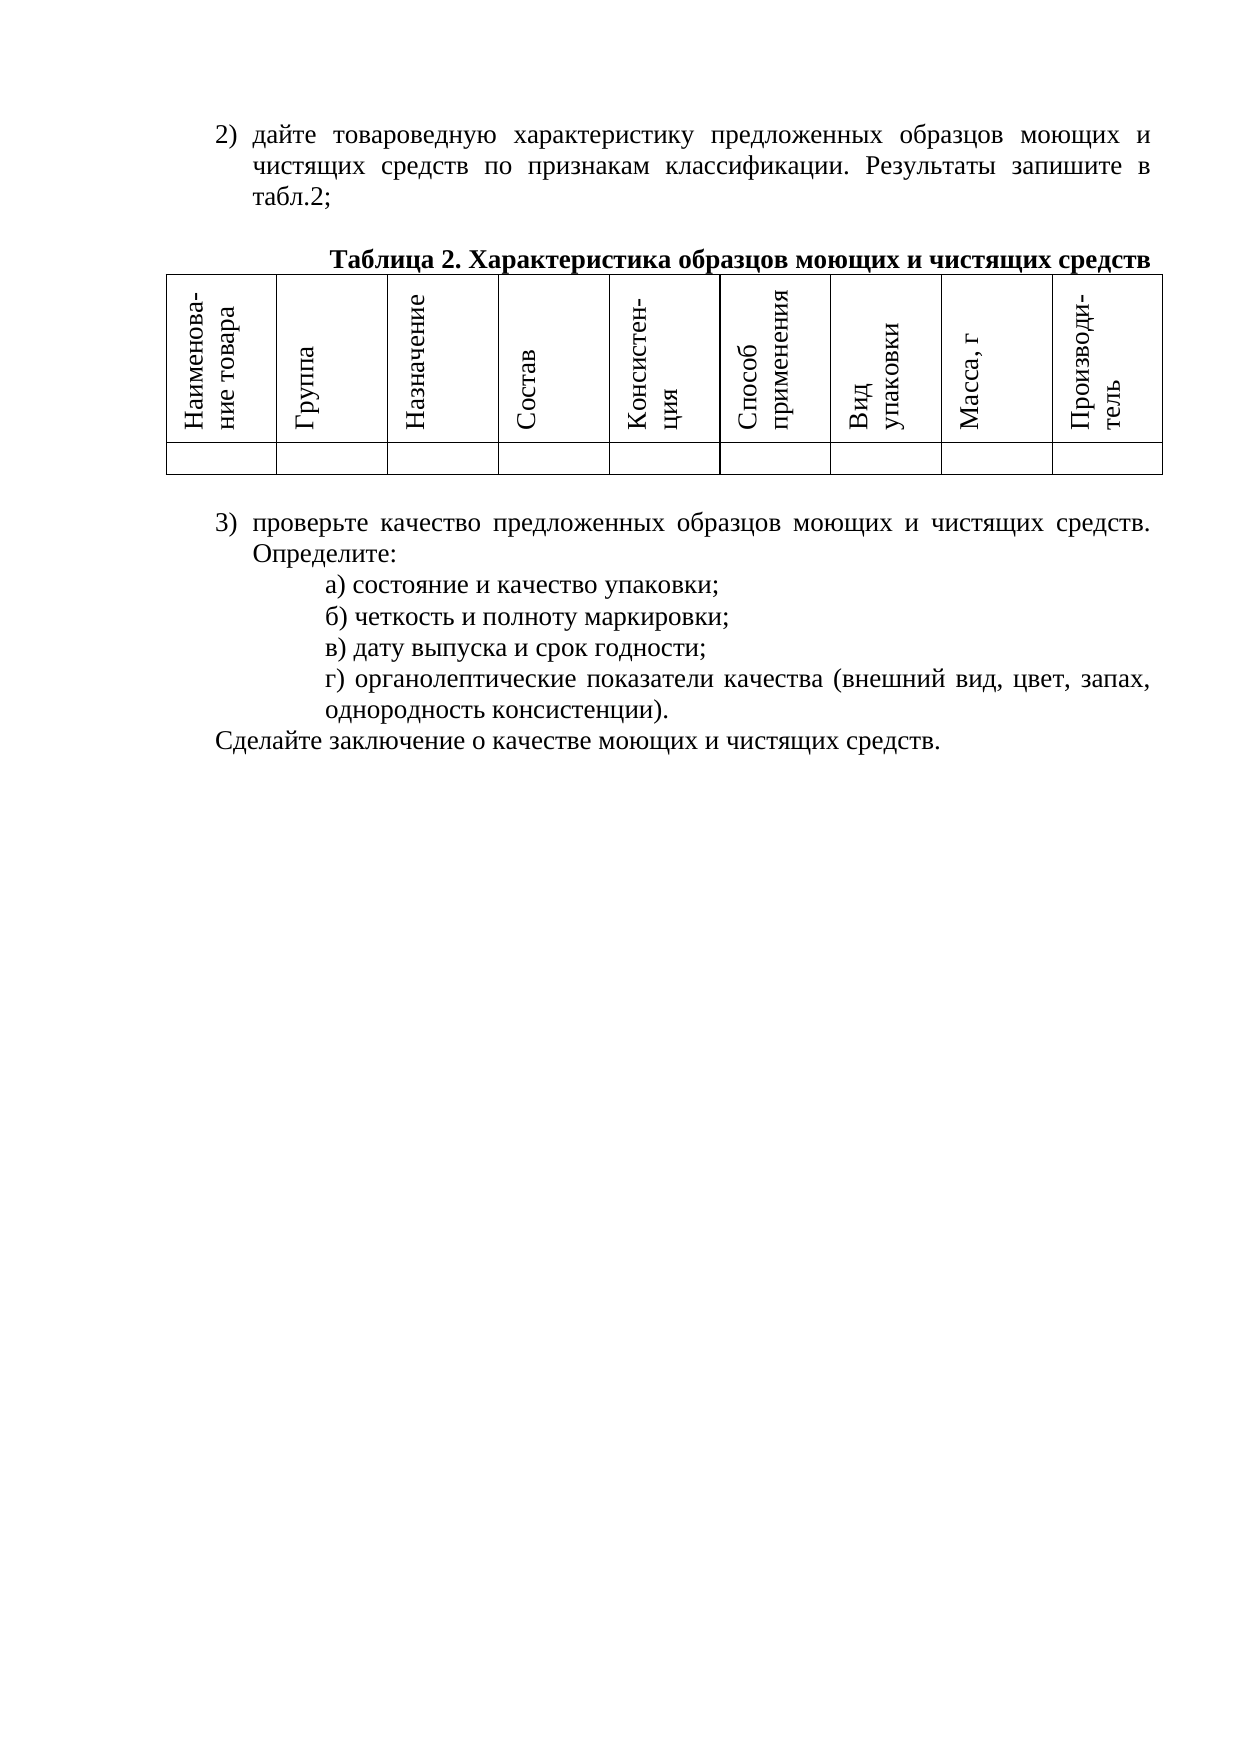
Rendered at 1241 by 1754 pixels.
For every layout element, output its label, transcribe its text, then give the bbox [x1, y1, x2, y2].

list дайте товароведную характеристику предложенных образцов моющих и чистящих средств по признакам классификации. Результаты запишите в табл.2; [215, 118, 1152, 212]
text Таблица 2. Характеристика образцов моющих и чистящих средств [215, 243, 1152, 274]
table_header Масса, г [942, 275, 1052, 442]
table_header Вид упаковки [831, 275, 941, 442]
table_cell [1053, 443, 1162, 474]
table_header Консистен-ция [610, 275, 719, 442]
table_header Способ применения [721, 275, 830, 442]
text в) дату выпуска и срок годности; [325, 631, 1152, 662]
table_header Состав [499, 275, 609, 442]
table_cell [167, 443, 276, 474]
table_header Назначение [388, 275, 498, 442]
table_cell [831, 443, 941, 474]
table_cell [388, 443, 498, 474]
list проверьте качество предложенных образцов моющих и чистящих средств. Определите: [215, 506, 1152, 569]
text а) состояние и качество упаковки; [325, 569, 1152, 600]
table_header Наименова-ние товара [167, 275, 276, 442]
text б) четкость и полноту маркировки; [325, 600, 1152, 631]
table_header Производи-тель [1053, 275, 1162, 442]
table_header Группа [277, 275, 387, 442]
table_cell [277, 443, 387, 474]
text Сделайте заключение о качестве моющих и чистящих средств. [215, 724, 1152, 756]
table_cell [499, 443, 609, 474]
table_cell [942, 443, 1052, 474]
table_cell [610, 443, 719, 474]
table_cell [721, 443, 830, 474]
text г) органолептические показатели качества (внешний вид, цвет, запах, однородность консистенции). [325, 662, 1152, 724]
